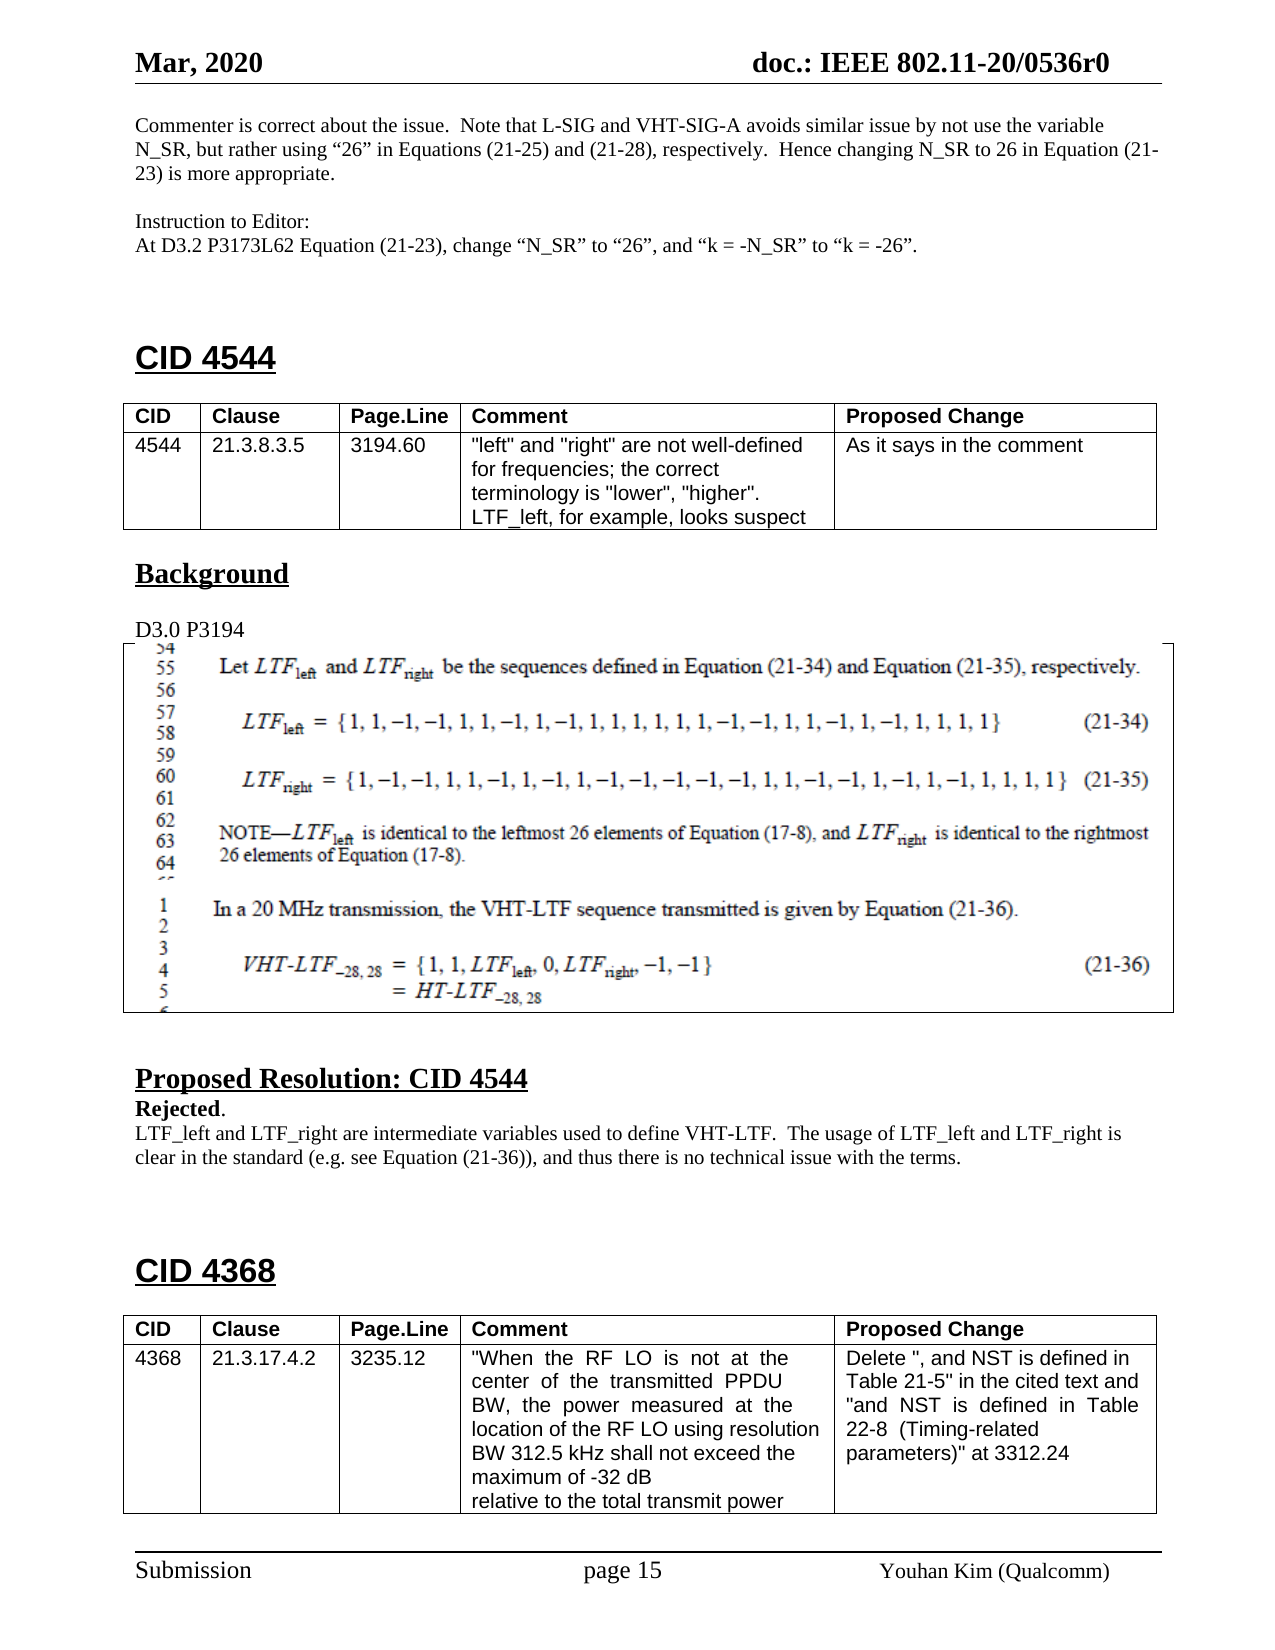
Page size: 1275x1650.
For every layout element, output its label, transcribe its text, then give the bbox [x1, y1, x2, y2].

table_cell As it says in the comment [835, 433, 1156, 529]
text LTF_left and LTF_right are intermediate variables used to define VHT-LTF. The usage of LTF_left and LTF_right is clear in the standard (e.g. see Equation (21-36)), and thus there is no technical issue with the terms. [135, 1121, 1162, 1169]
table_header [1163, 644, 1173, 1012]
table_cell 21.3.8.3.5 [201, 433, 339, 529]
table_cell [835, 1345, 1156, 1513]
table_header Clause [201, 1316, 339, 1344]
table_cell 4368 [124, 1345, 200, 1513]
subtitle CID 4368 [135, 1251, 1162, 1289]
table_cell 4544 [124, 433, 200, 529]
table_header Proposed Change [835, 1316, 1156, 1344]
table_header CID [124, 1316, 200, 1344]
table_cell 3235.12 [340, 1345, 460, 1513]
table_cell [461, 1345, 834, 1513]
text Rejected. [135, 1095, 1162, 1121]
text Background [135, 556, 1162, 590]
table_header Comment [461, 1316, 834, 1344]
picture [135, 643, 1163, 1012]
table_header Page.Line [340, 1316, 460, 1344]
text D3.0 P3194 [135, 616, 1162, 643]
table_header Comment [461, 404, 834, 432]
text Proposed Resolution: CID 4544 [135, 1061, 1162, 1095]
subtitle CID 4544 [135, 338, 1162, 377]
table_header CID [124, 404, 200, 432]
table_cell 3194.60 [340, 433, 460, 529]
text Commenter is correct about the issue. Note that L-SIG and VHT-SIG-A avoids similar issue by not use the variable N_SR, but rather using “26” in Equations (21-25) and (21-28), respectively. Hence changing N_SR to 26 in Equation (21-23) is more appropriate. [135, 112, 1162, 185]
text Instruction to Editor: [135, 209, 1162, 233]
table_header Proposed Change [835, 404, 1156, 432]
table_cell 21.3.17.4.2 [201, 1345, 339, 1513]
table_header Clause [201, 404, 339, 432]
table_header Page.Line [340, 404, 460, 432]
text At D3.2 P3173L62 Equation (21-23), change “N_SR” to “26”, and “k = -N_SR” to “k = -26”. [135, 233, 1162, 257]
table_cell "left" and "right" are not well-defined for frequencies; the correct terminology is "lower", "higher". LTF_left, for example, looks suspect [461, 433, 834, 529]
table_header [124, 644, 135, 1012]
